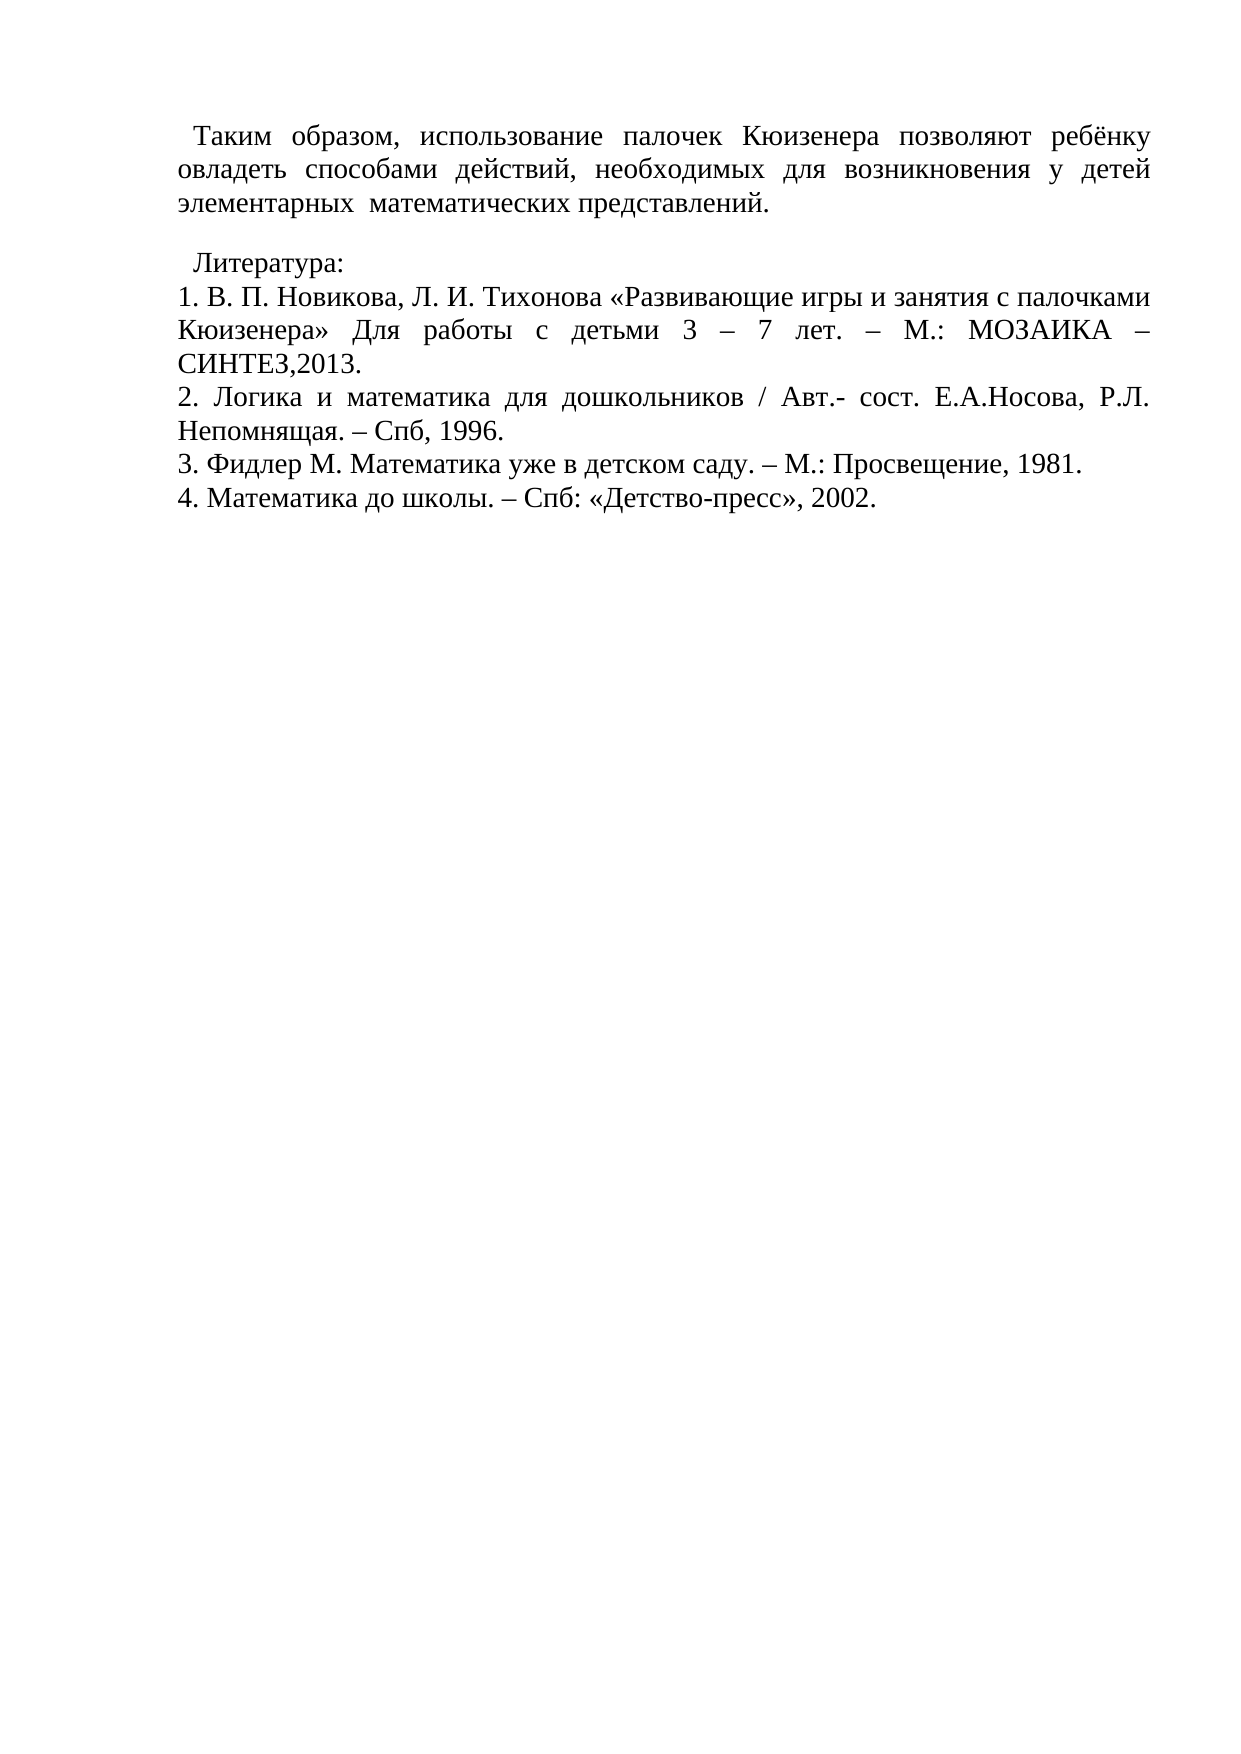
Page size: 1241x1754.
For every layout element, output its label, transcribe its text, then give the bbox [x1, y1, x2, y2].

text 3. Фидлер М. Математика уже в детском саду. – М.: Просвещение, 1981. [177, 446, 1152, 480]
text 4. Математика до школы. – Спб: «Детство-пресс», 2002. [177, 480, 1152, 513]
text 1. В. П. Новикова, Л. И. Тихонова «Развивающие игры и занятия с палочками Кюизенера» Для работы с детьми 3 – 7 лет. – М.: МОЗАИКА – СИНТЕЗ,2013. 2. Логика и математика для дошкольников / Авт.- сост. Е.А.Носова, Р.Л. Непомнящая. – Спб, 1996. [177, 346, 1152, 446]
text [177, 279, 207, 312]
text Литература: [177, 245, 1152, 279]
text Таким образом, использование палочек Кюизенера позволяют ребёнку овладеть способами действий, необходимых для возникновения у детей элементарных математических представлений. [177, 118, 1152, 219]
